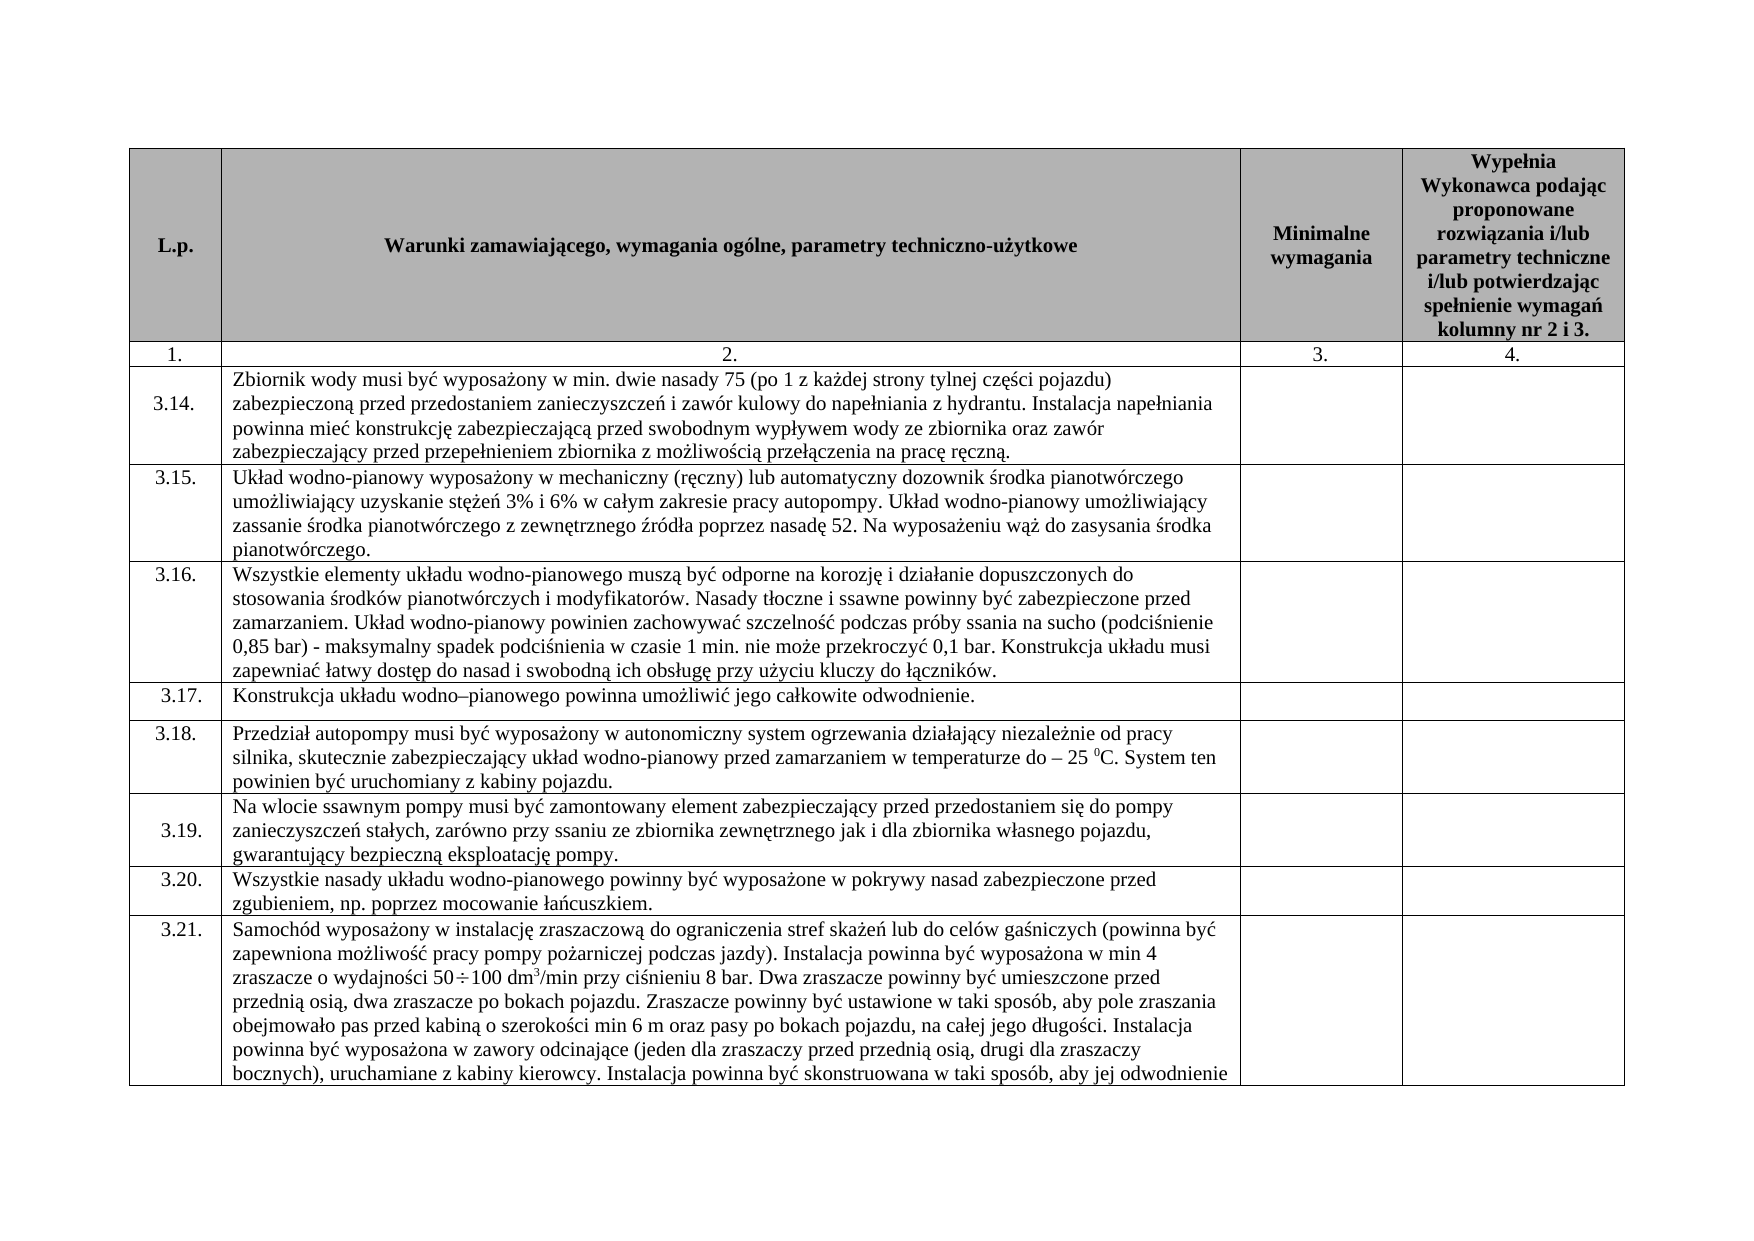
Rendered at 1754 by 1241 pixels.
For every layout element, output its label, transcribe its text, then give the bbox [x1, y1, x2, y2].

table_cell Przedział autopompy musi być wyposażony w autonomiczny system ogrzewania działający niezależnie od pracy silnika, skutecznie zabezpieczający układ wodno-pianowy przed zamarzaniem w temperaturze do – 25 0C. System ten powinien być uruchomiany z kabiny pojazdu. [222, 721, 1240, 793]
table_cell 3.21. [130, 916, 221, 1085]
table_cell [1241, 562, 1402, 682]
table_header Wypełnia Wykonawca podając proponowane rozwiązania i/lub parametry techniczne i/lub potwierdzając spełnienie wymagań kolumny nr 2 i 3. [1403, 149, 1624, 341]
table_header L.p. [130, 149, 221, 341]
table_cell 3.19. [130, 794, 221, 866]
table_cell 3.18. [130, 721, 221, 793]
table_cell 3.14. [130, 367, 221, 463]
table_cell [1403, 342, 1624, 366]
table_cell [1241, 465, 1402, 561]
table_cell Układ wodno-pianowy wyposażony w mechaniczny (ręczny) lub automatyczny dozownik środka pianotwórczego umożliwiający uzyskanie stężeń 3% i 6% w całym zakresie pracy autopompy. Układ wodno-pianowy umożliwiający zassanie środka pianotwórczego z zewnętrznego źródła poprzez nasadę 52. Na wyposażeniu wąż do zasysania środka pianotwórczego. [222, 465, 1240, 561]
table_cell [1403, 721, 1624, 793]
table_cell Na wlocie ssawnym pompy musi być zamontowany element zabezpieczający przed przedostaniem się do pompy zanieczyszczeń stałych, zarówno przy ssaniu ze zbiornika zewnętrznego jak i dla zbiornika własnego pojazdu, gwarantujący bezpieczną eksploatację pompy. [222, 794, 1240, 866]
table_cell 3.20. [130, 867, 221, 915]
table_cell [1241, 794, 1402, 866]
table_cell [1241, 721, 1402, 793]
table_cell [1403, 794, 1624, 866]
table_cell 3.17. [130, 683, 221, 720]
table_header Minimalne wymagania [1241, 149, 1402, 341]
table_cell [1241, 342, 1402, 366]
table_cell [1403, 867, 1624, 915]
table_cell [1241, 916, 1402, 1085]
table_cell Konstrukcja układu wodno–pianowego powinna umożliwić jego całkowite odwodnienie. [222, 683, 1240, 720]
table_cell [1403, 465, 1624, 561]
table_cell [1403, 367, 1624, 463]
table_cell [1241, 867, 1402, 915]
table_cell [1241, 683, 1402, 720]
table_cell Wszystkie elementy układu wodno-pianowego muszą być odporne na korozję i działanie dopuszczonych do stosowania środków pianotwórczych i modyfikatorów. Nasady tłoczne i ssawne powinny być zabezpieczone przed zamarzaniem. Układ wodno-pianowy powinien zachowywać szczelność podczas próby ssania na sucho (podciśnienie 0,85 bar) - maksymalny spadek podciśnienia w czasie 1 min. nie może przekroczyć 0,1 bar. Konstrukcja układu musi zapewniać łatwy dostęp do nasad i swobodną ich obsługę przy użyciu kluczy do łączników. [222, 562, 1240, 682]
table_cell [1241, 367, 1402, 463]
table_cell [130, 342, 221, 366]
table_cell 3.16. [130, 562, 221, 682]
table_cell [1403, 916, 1624, 1085]
table_cell Wszystkie nasady układu wodno-pianowego powinny być wyposażone w pokrywy nasad zabezpieczone przed zgubieniem, np. poprzez mocowanie łańcuszkiem. [222, 867, 1240, 915]
table_cell [222, 342, 1240, 366]
table_cell 3.15. [130, 465, 221, 561]
table_cell Zbiornik wody musi być wyposażony w min. dwie nasady 75 (po 1 z każdej strony tylnej części pojazdu) zabezpieczoną przed przedostaniem zanieczyszczeń i zawór kulowy do napełniania z hydrantu. Instalacja napełniania powinna mieć konstrukcję zabezpieczającą przed swobodnym wypływem wody ze zbiornika oraz zawór zabezpieczający przed przepełnieniem zbiornika z możliwością przełączenia na pracę ręczną. [222, 367, 1240, 463]
table_header Warunki zamawiającego, wymagania ogólne, parametry techniczno-użytkowe [222, 149, 1240, 341]
table_cell [1403, 562, 1624, 682]
table_cell [1403, 683, 1624, 720]
